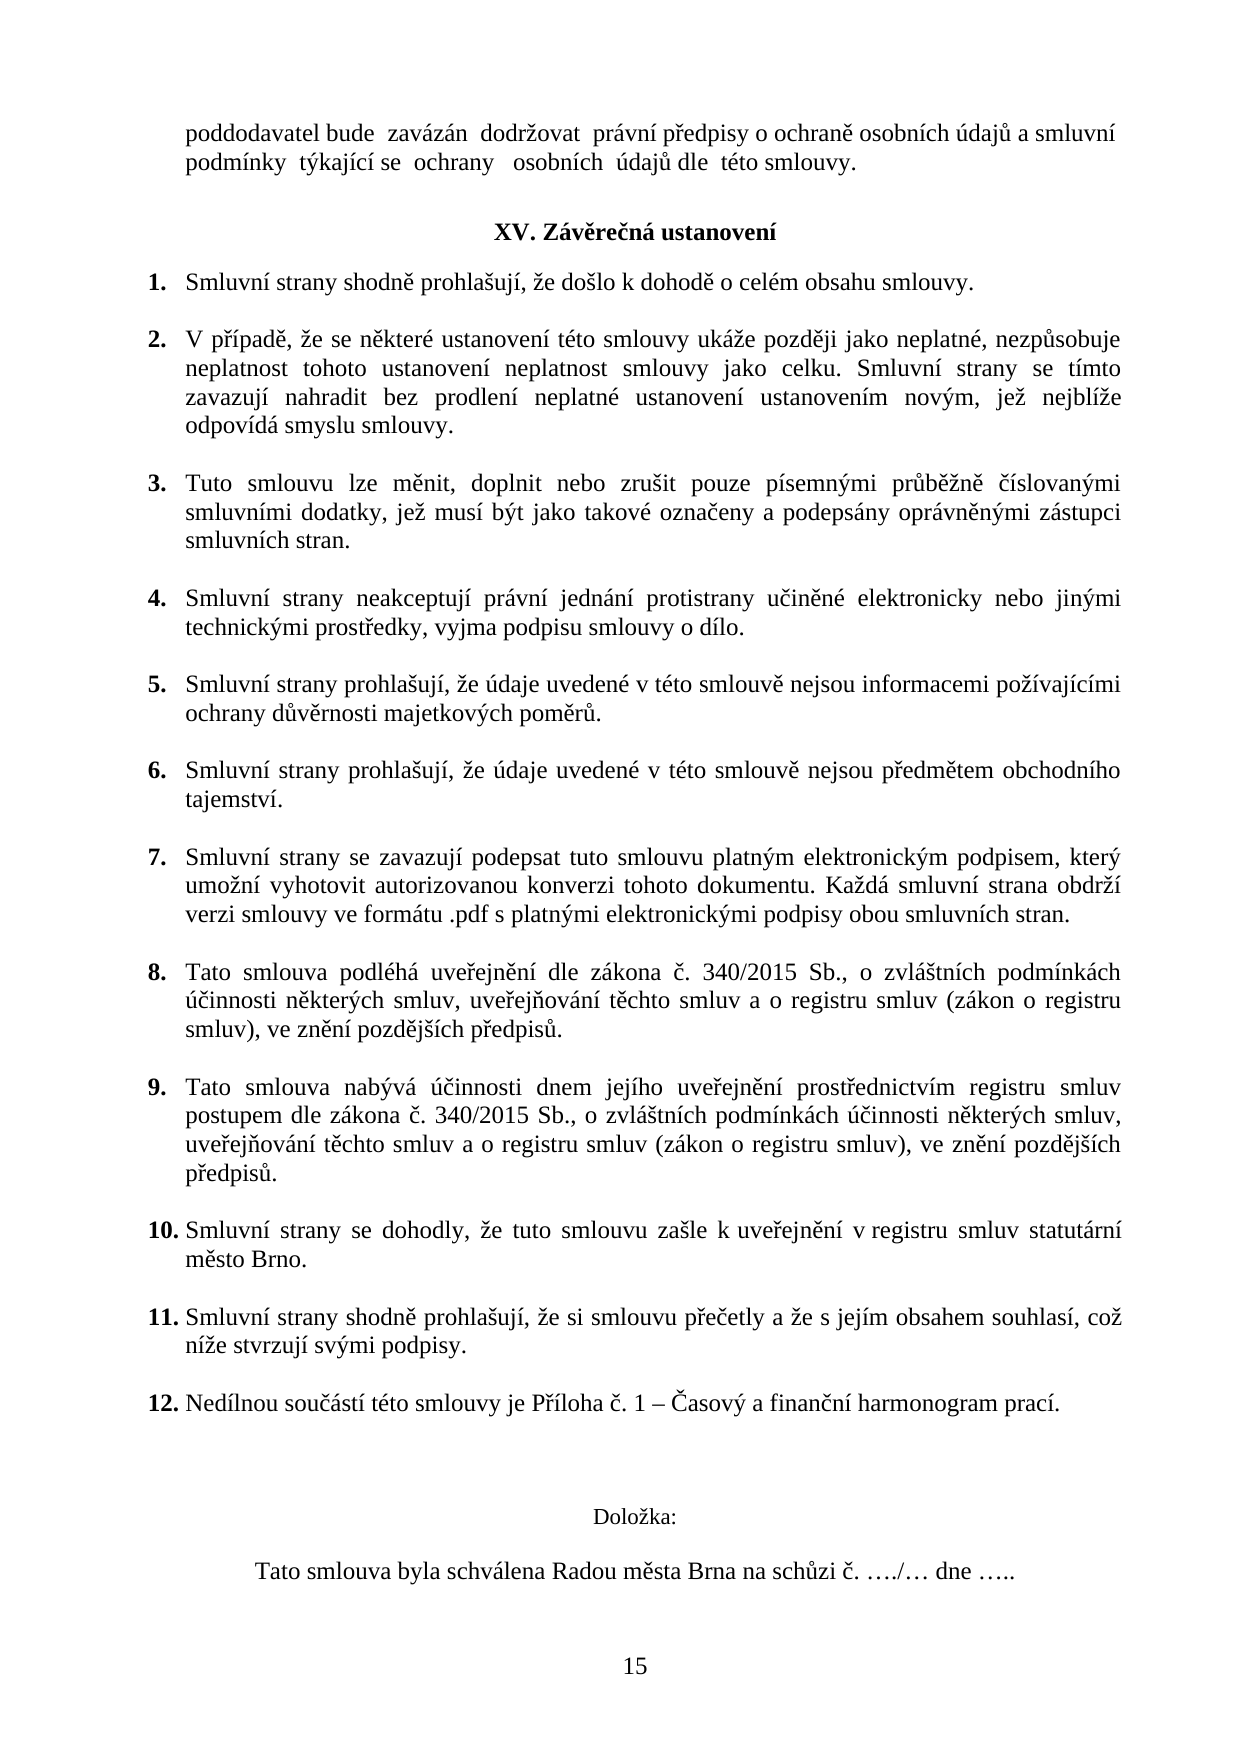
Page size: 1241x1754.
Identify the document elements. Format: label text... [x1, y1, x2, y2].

list Tato smlouva podléhá uveřejnění dle zákona č. 340/2015 Sb., o zvláštních podmínkách účinnosti některých smluv, uveřejňování těchto smluv a o registru smluv (zákon o registru smluv), ve znění pozdějších předpisů. [148, 957, 1122, 1043]
list Smluvní strany shodně prohlašují, že došlo k dohodě o celém obsahu smlouvy. [148, 267, 1122, 296]
subtitle Závěrečná ustanovení [148, 217, 1122, 246]
list Tuto smlouvu lze měnit, doplnit nebo zrušit pouze písemnými průběžně číslovanými smluvními dodatky, jež musí být jako takové označeny a podepsány oprávněnými zástupci smluvních stran. [148, 468, 1122, 554]
list Tato smlouva nabývá účinnosti dnem jejího uveřejnění prostřednictvím registru smluv postupem dle zákona č. 340/2015 Sb., o zvláštních podmínkách účinnosti některých smluv, uveřejňování těchto smluv a o registru smluv (zákon o registru smluv), ve znění pozdějších předpisů. [148, 1072, 1122, 1187]
list V případě, že se některé ustanovení této smlouvy ukáže později jako neplatné, nezpůsobuje neplatnost tohoto ustanovení neplatnost smlouvy jako celku. Smluvní strany se tímto zavazují nahradit bez prodlení neplatné ustanovení ustanovením novým, jež nejblíže odpovídá smyslu smlouvy. [148, 324, 1122, 439]
list Smluvní strany prohlašují, že údaje uvedené v této smlouvě nejsou informacemi požívajícími ochrany důvěrnosti majetkových poměrů. [148, 669, 1122, 727]
list Smluvní strany se zavazují podepsat tuto smlouvu platným elektronickým podpisem, který umožní vyhotovit autorizovanou konverzi tohoto dokumentu. Každá smluvní strana obdrží verzi smlouvy ve formátu .pdf s platnými elektronickými podpisy obou smluvních stran. [148, 842, 1122, 928]
list Smluvní strany neakceptují právní jednání protistrany učiněné elektronicky nebo jinými technickými prostředky, vyjma podpisu smlouvy o dílo. [148, 583, 1122, 641]
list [148, 118, 1122, 176]
list Smluvní strany prohlašují, že údaje uvedené v této smlouvě nejsou předmětem obchodního tajemství. [148, 756, 1122, 813]
list Smluvní strany shodně prohlašují, že si smlouvu přečetly a že s jejím obsahem souhlasí, což níže stvrzují svými podpisy. [148, 1302, 1122, 1359]
list Smluvní strany se dohodly, že tuto smlouvu zašle k uveřejnění v registru smluv statutární město Brno. [148, 1216, 1122, 1273]
text Tato smlouva byla schválena Radou města Brna na schůzi č. …./… dne ….. [148, 1556, 1122, 1584]
list Nedílnou součástí této smlouvy je Příloha č. 1 – Časový a finanční harmonogram prací. [148, 1388, 1122, 1417]
text Doložka: [148, 1503, 1122, 1529]
